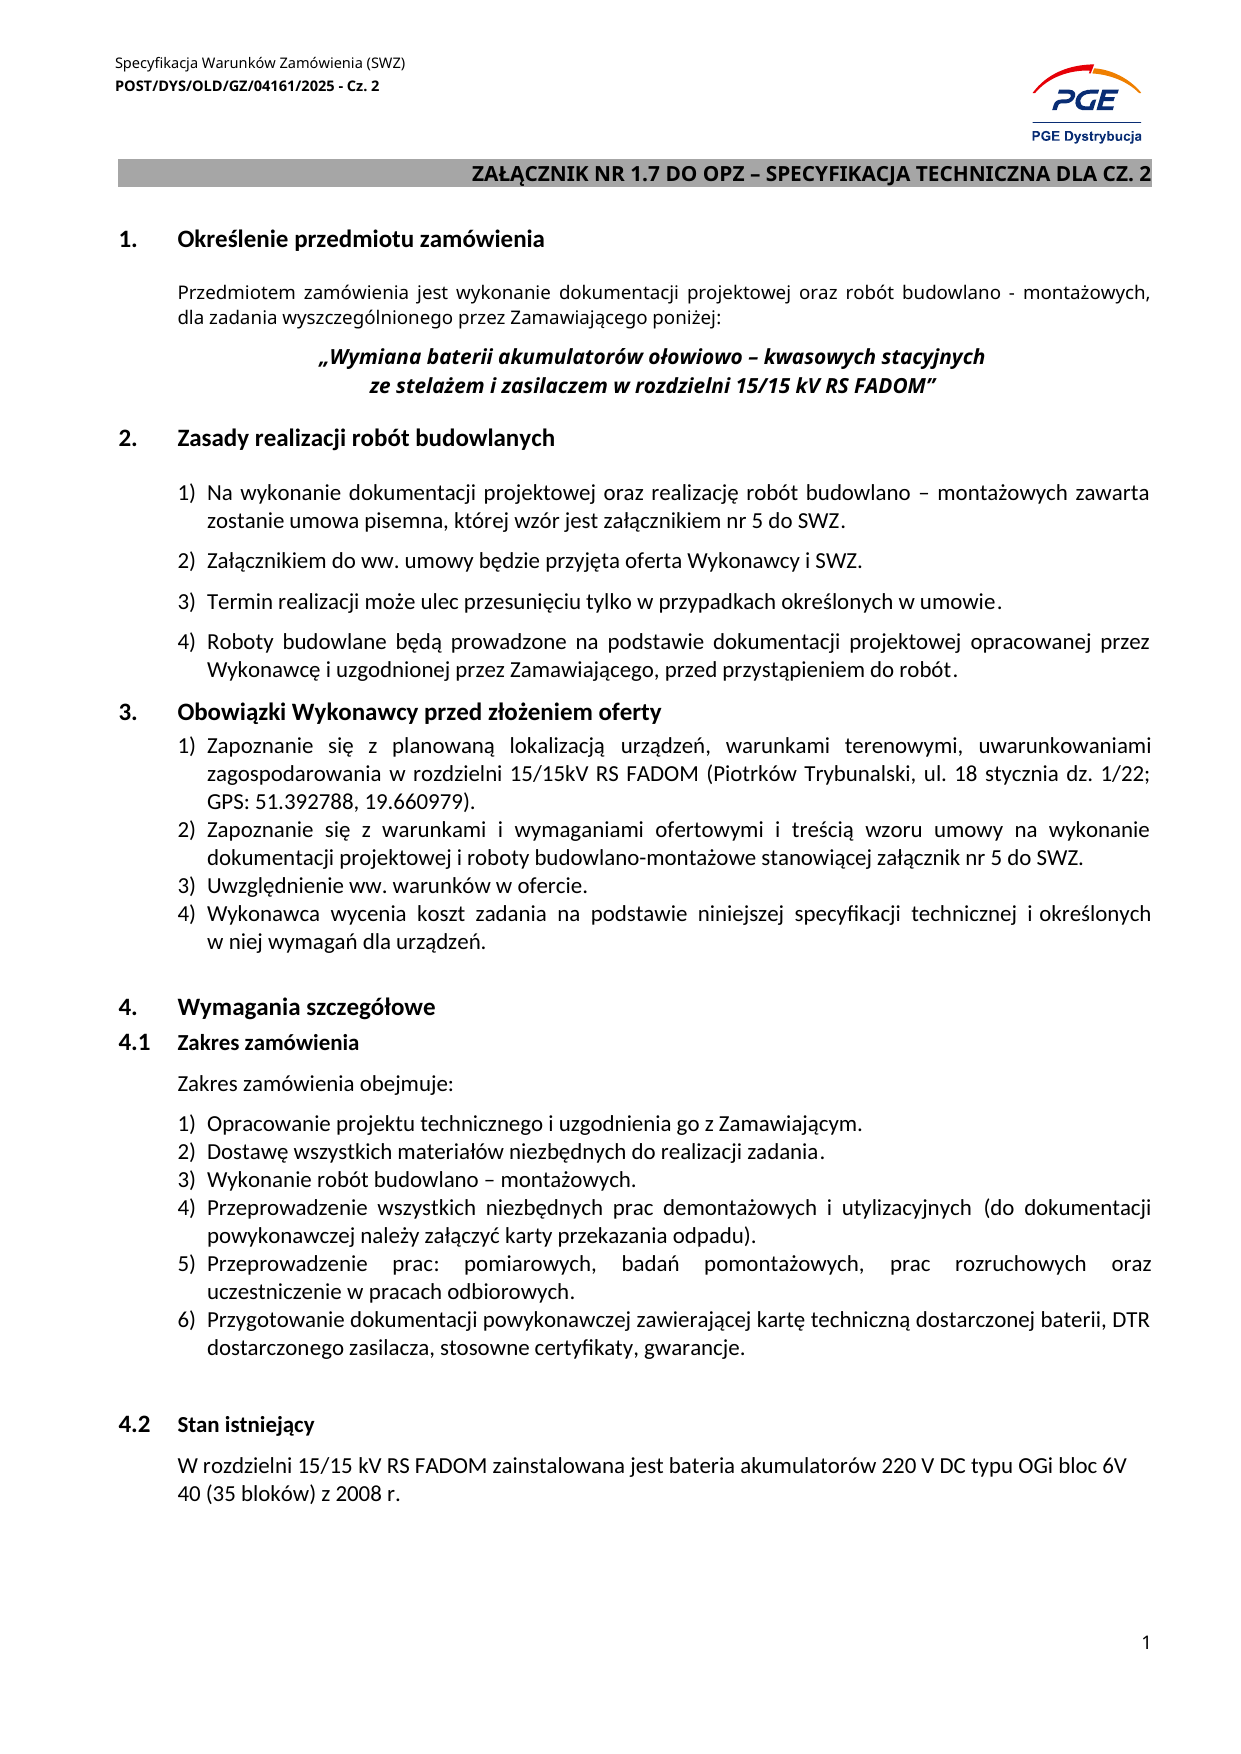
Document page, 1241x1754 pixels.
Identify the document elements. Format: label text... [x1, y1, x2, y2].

list Obowiązki Wykonawcy przed złożeniem oferty [118, 696, 1152, 727]
list Uwzględnienie ww. warunków w ofercie. [177, 871, 1152, 899]
text Przedmiotem zamówienia jest wykonanie dokumentacji projektowej oraz robót budowlano - montażowych, dla zadania wyszczególnionego przez Zamawiającego poniżej: [177, 279, 1152, 330]
list Roboty budowlane będą prowadzone na podstawie dokumentacji projektowej opracowanej przez Wykonawcę i uzgodnionej przez Zamawiającego, przed przystąpieniem do robót. [177, 627, 1152, 683]
text ZAŁĄCZNIK NR 1.7 DO OPZ – SPECYFIKACJA TECHNICZNA DLA CZ. 2 [118, 159, 1152, 187]
list Załącznikiem do ww. umowy będzie przyjęta oferta Wykonawcy i SWZ. [177, 546, 1152, 574]
list Wymagania szczegółowe [118, 991, 1152, 1021]
list Dostawę wszystkich materiałów niezbędnych do realizacji zadania. [177, 1137, 1152, 1165]
list Zasady realizacji robót budowlanych [118, 422, 1152, 453]
list Określenie przedmiotu zamówienia [118, 223, 1152, 254]
text „Wymiana baterii akumulatorów ołowiowo – kwasowych stacyjnych [155, 342, 1152, 371]
list Zakres zamówienia [118, 1026, 1152, 1056]
list Przeprowadzenie prac: pomiarowych, badań pomontażowych, prac rozruchowych oraz uczestniczenie w pracach odbiorowych. [177, 1249, 1152, 1305]
text W rozdzielni 15/15 kV RS FADOM zainstalowana jest bateria akumulatorów 220 V DC typu OGi bloc 6V 40 (35 bloków) z 2008 r. [177, 1451, 1152, 1507]
list Na wykonanie dokumentacji projektowej oraz realizację robót budowlano – montażowych zawarta zostanie umowa pisemna, której wzór jest załącznikiem nr 5 do SWZ. [177, 478, 1152, 534]
list Zapoznanie się z planowaną lokalizacją urządzeń, warunkami terenowymi, uwarunkowaniami zagospodarowania w rozdzielni 15/15kV RS FADOM (Piotrków Trybunalski, ul. 18 stycznia dz. 1/22; GPS: 51.392788, 19.660979). [177, 731, 1152, 815]
list Zapoznanie się z warunkami i wymaganiami ofertowymi i treścią wzoru umowy na wykonanie dokumentacji projektowej i roboty budowlano-montażowe stanowiącej załącznik nr 5 do SWZ. [177, 815, 1152, 871]
list Opracowanie projektu technicznego i uzgodnienia go z Zamawiającym. [177, 1109, 1152, 1137]
text ze stelażem i zasilaczem w rozdzielni 15/15 kV RS FADOM” [155, 371, 1152, 399]
list Stan istniejący [118, 1408, 1152, 1439]
list Przeprowadzenie wszystkich niezbędnych prac demontażowych i utylizacyjnych (do dokumentacji powykonawczej należy załączyć karty przekazania odpadu). [177, 1193, 1152, 1249]
list Termin realizacji może ulec przesunięciu tylko w przypadkach określonych w umowie. [177, 587, 1152, 615]
list Wykonawca wycenia koszt zadania na podstawie niniejszej specyfikacji technicznej i określonych w niej wymagań dla urządzeń. [177, 899, 1152, 955]
list Wykonanie robót budowlano – montażowych. [177, 1165, 1152, 1193]
text Zakres zamówienia obejmuje: [177, 1069, 1152, 1097]
list Przygotowanie dokumentacji powykonawczej zawierającej kartę techniczną dostarczonej baterii, DTR dostarczonego zasilacza, stosowne certyfikaty, gwarancje. [177, 1305, 1152, 1361]
